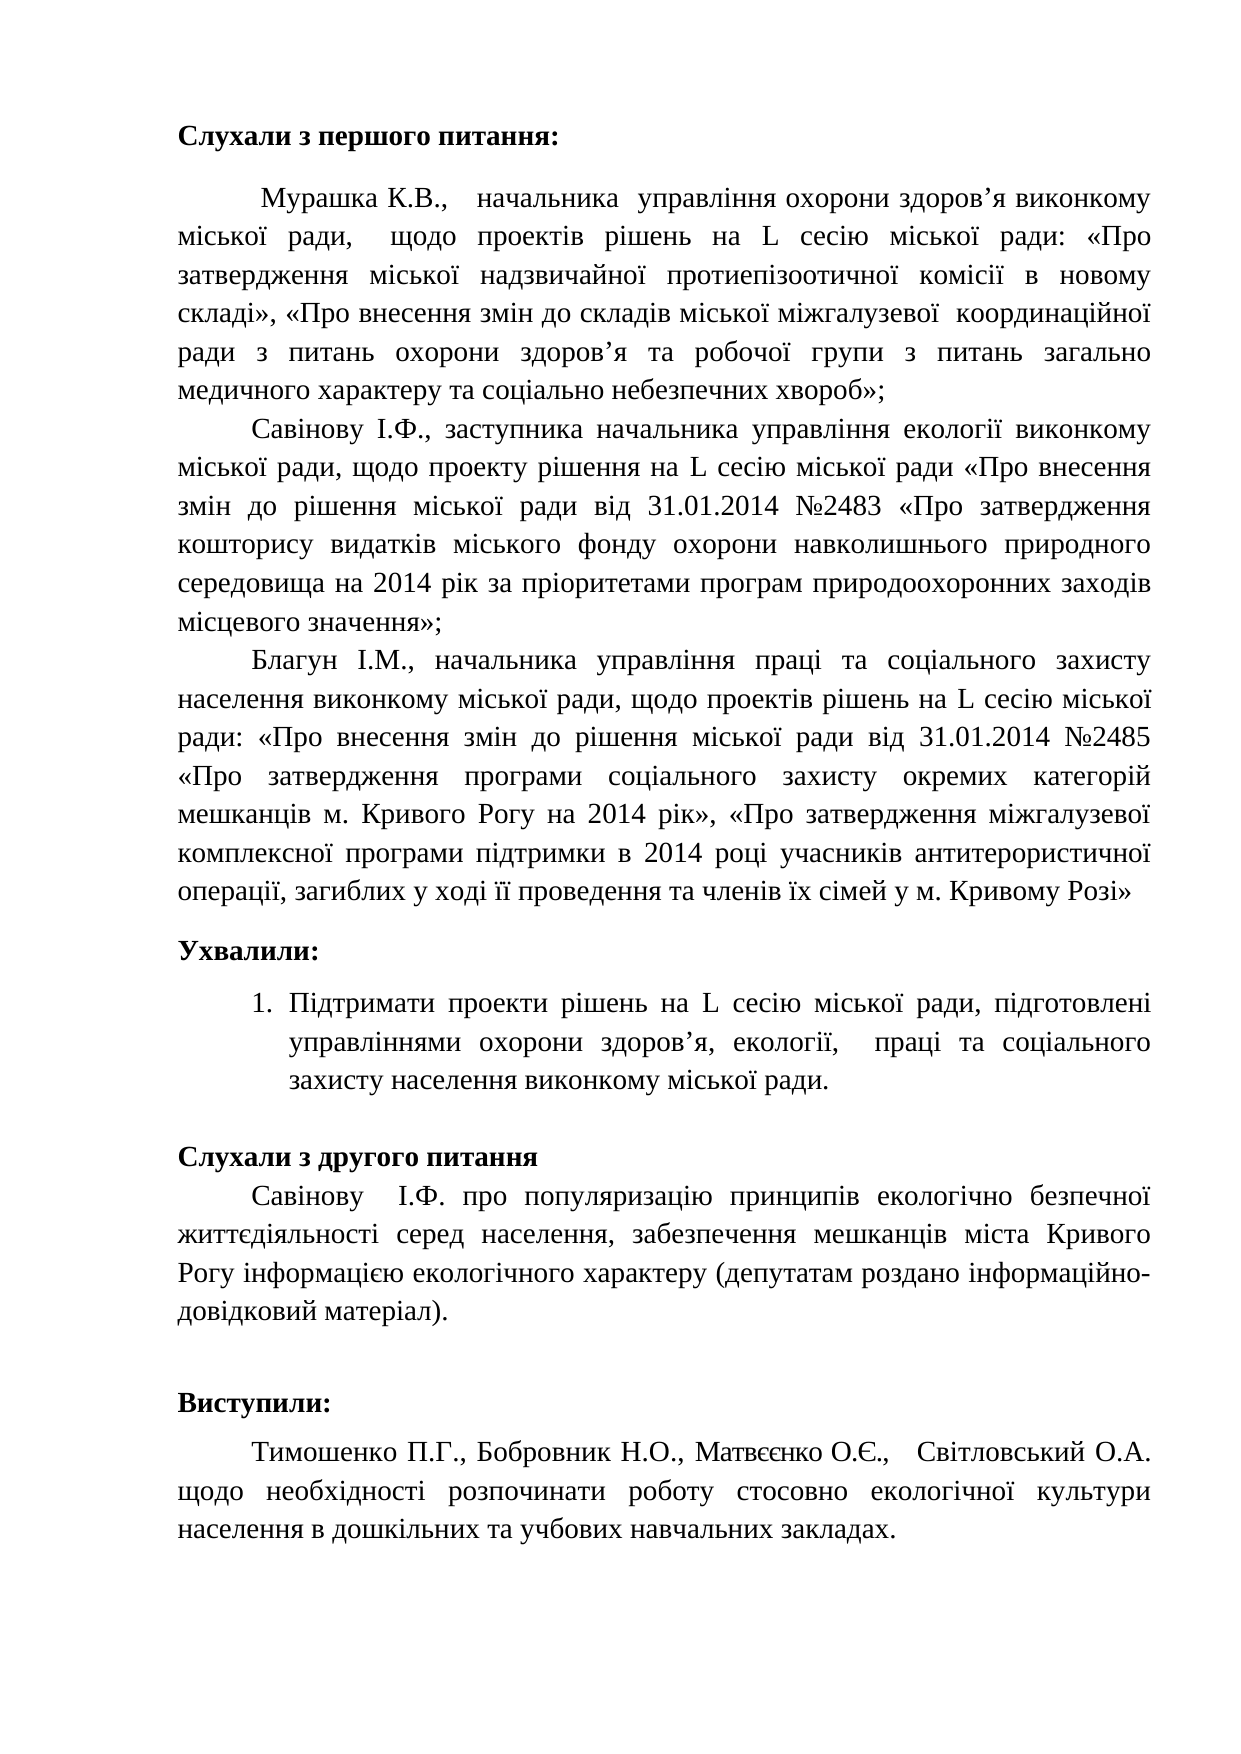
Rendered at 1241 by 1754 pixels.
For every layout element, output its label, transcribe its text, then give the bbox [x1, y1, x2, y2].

text Ухвалили: [177, 933, 1152, 966]
text Виступили: [177, 1385, 1152, 1418]
list Підтримати проекти рішень на L сесію міської ради, підготовлені управліннями охорони здоров’я, екології, праці та соціального захисту населення виконкому міської ради. [251, 985, 1152, 1096]
text Слухали з другого питання [177, 1139, 1152, 1173]
text Савінову І.Ф. про популяризацію принципів екологічно безпечної життєдіяльності серед населення, забезпечення мешканців міста Кривого Рогу інформацією екологічного характеру (депутатам роздано інформаційно-довідковий матеріал). [177, 1178, 1152, 1327]
text Слухали з першого питання: [177, 118, 1152, 152]
list Савінову І.Ф., заступника начальника управління екології виконкому міської ради, щодо проекту рішення на L сесію міської ради «Про внесення змін до рішення міської ради від 31.01.2014 №2483 «Про затвердження кошторису видатків міського фонду охорони навколишнього природного середовища на 2014 рік за пріоритетами програм природоохоронних заходів місцевого значення»; [177, 411, 1152, 637]
text Тимошенко П.Г., Бобровник Н.О., Матвєєнко О.Є., Світловський О.А. щодо необхідності розпочинати роботу стосовно екологічної культури населення в дошкільних та учбових навчальних закладах. [177, 1434, 1152, 1545]
list Мурашка К.В., начальника управління охорони здоров’я виконкому міської ради, щодо проектів рішень на L сесію міської ради: «Про затвердження міської надзвичайної протиепізоотичної комісії в новому складі», «Про внесення змін до складів міської міжгалузевої координаційної ради з питань охорони здоров’я та робочої групи з питань загально медичного характеру та соціально небезпечних хвороб»; [177, 180, 1152, 406]
list Благун І.М., начальника управління праці та соціального захисту населення виконкому міської ради, щодо проектів рішень на L сесію міської ради: «Про внесення змін до рішення міської ради від 31.01.2014 №2485 «Про затвердження програми соціального захисту окремих категорій мешканців м. Кривого Рогу на 2014 рік», «Про затвердження міжгалузевої комплексної програми підтримки в 2014 році учасників антитерористичної операції, загиблих у ході її проведення та членів їх сімей у м. Кривому Розі» [177, 642, 1152, 907]
